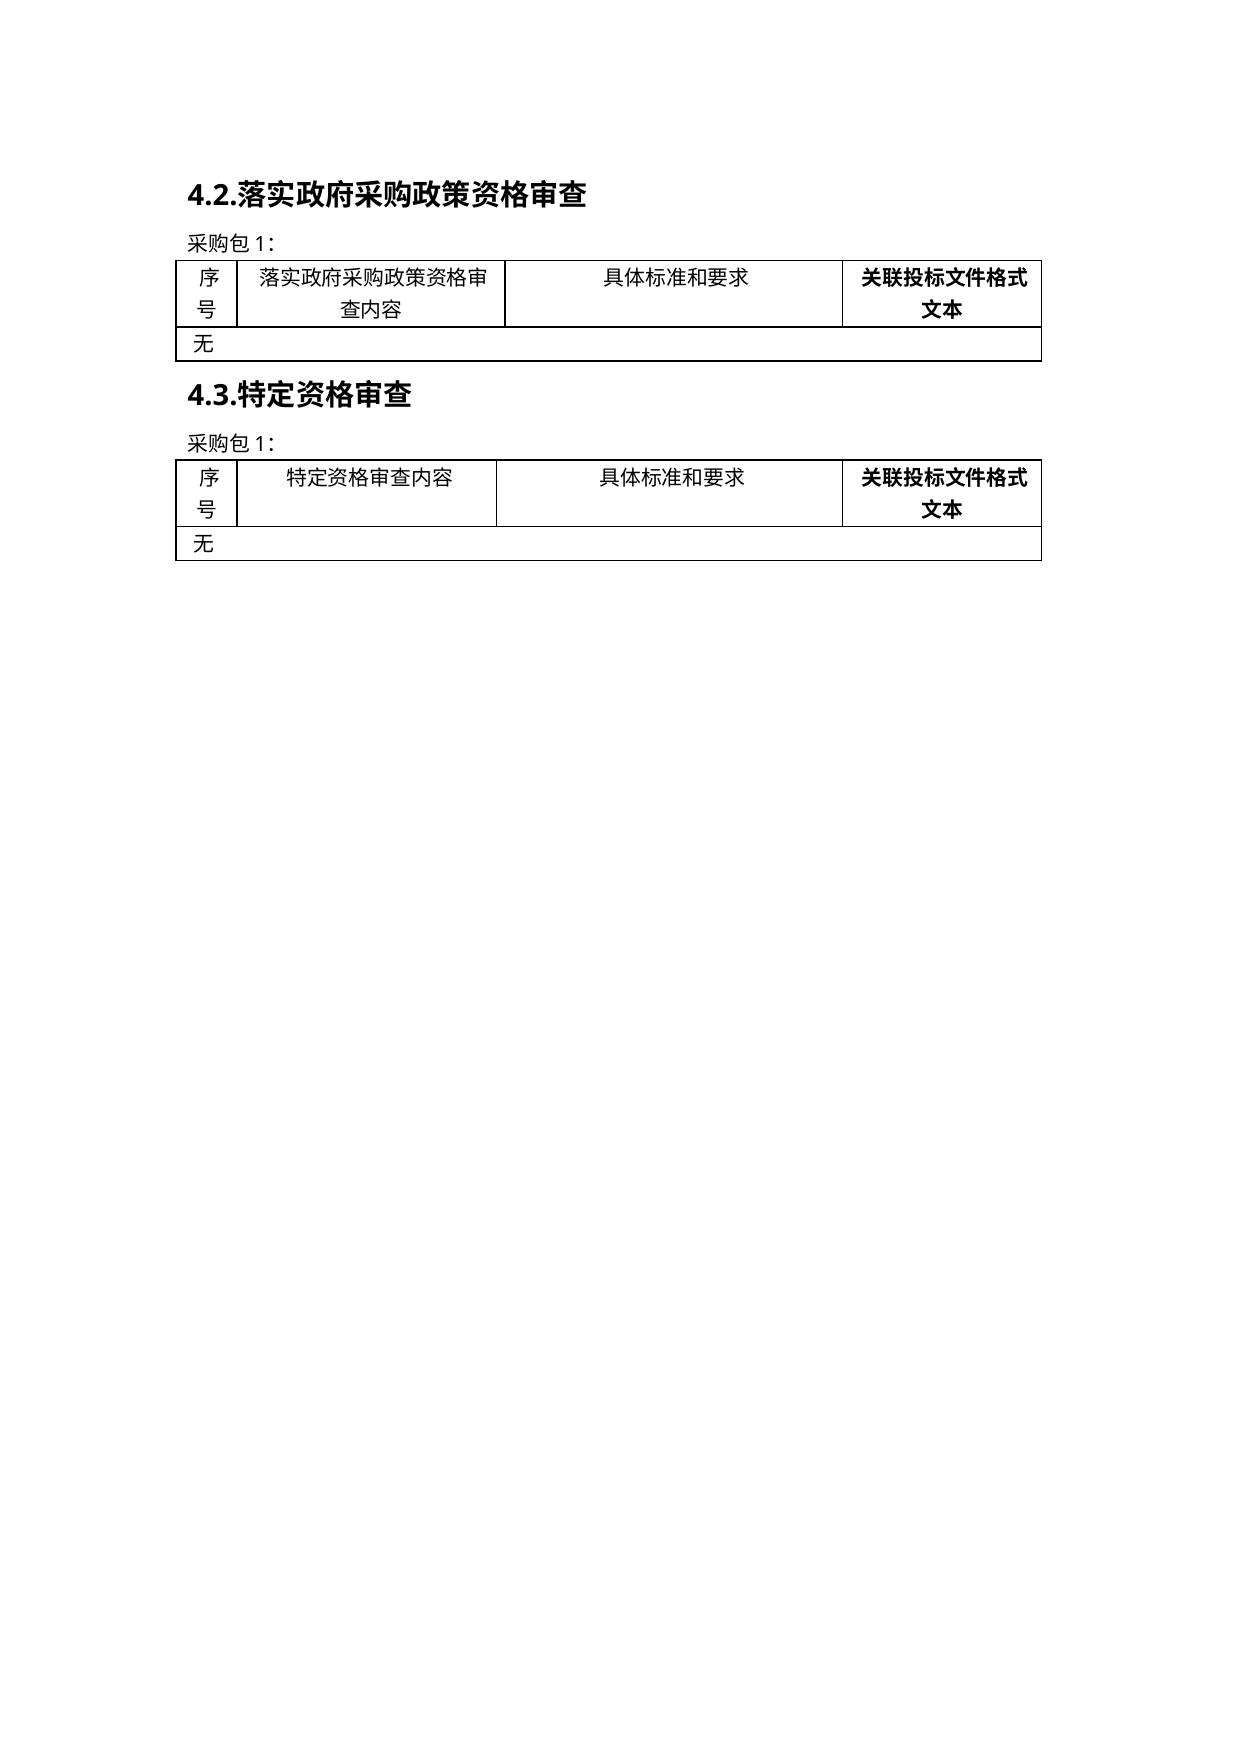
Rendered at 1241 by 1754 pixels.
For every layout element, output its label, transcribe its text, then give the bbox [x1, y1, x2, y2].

text 采购包1： [187, 427, 1053, 459]
table_cell 无 [177, 328, 1041, 360]
text 4.3.特定资格审查 [187, 362, 1053, 427]
table_header 具体标准和要求 [497, 461, 842, 526]
table_header 特定资格审查内容 [238, 461, 496, 526]
table_header 关联投标文件格式文本 [843, 261, 1041, 326]
text 采购包1： [187, 227, 1053, 259]
text 4.2.落实政府采购政策资格审查 [187, 162, 1053, 227]
table_header 具体标准和要求 [506, 261, 842, 326]
table_header 关联投标文件格式文本 [843, 461, 1041, 526]
table_header 序号 [177, 461, 236, 526]
table_header 落实政府采购政策资格审查内容 [238, 261, 504, 326]
table_header 序号 [177, 261, 236, 326]
table_cell 无 [177, 527, 1041, 560]
